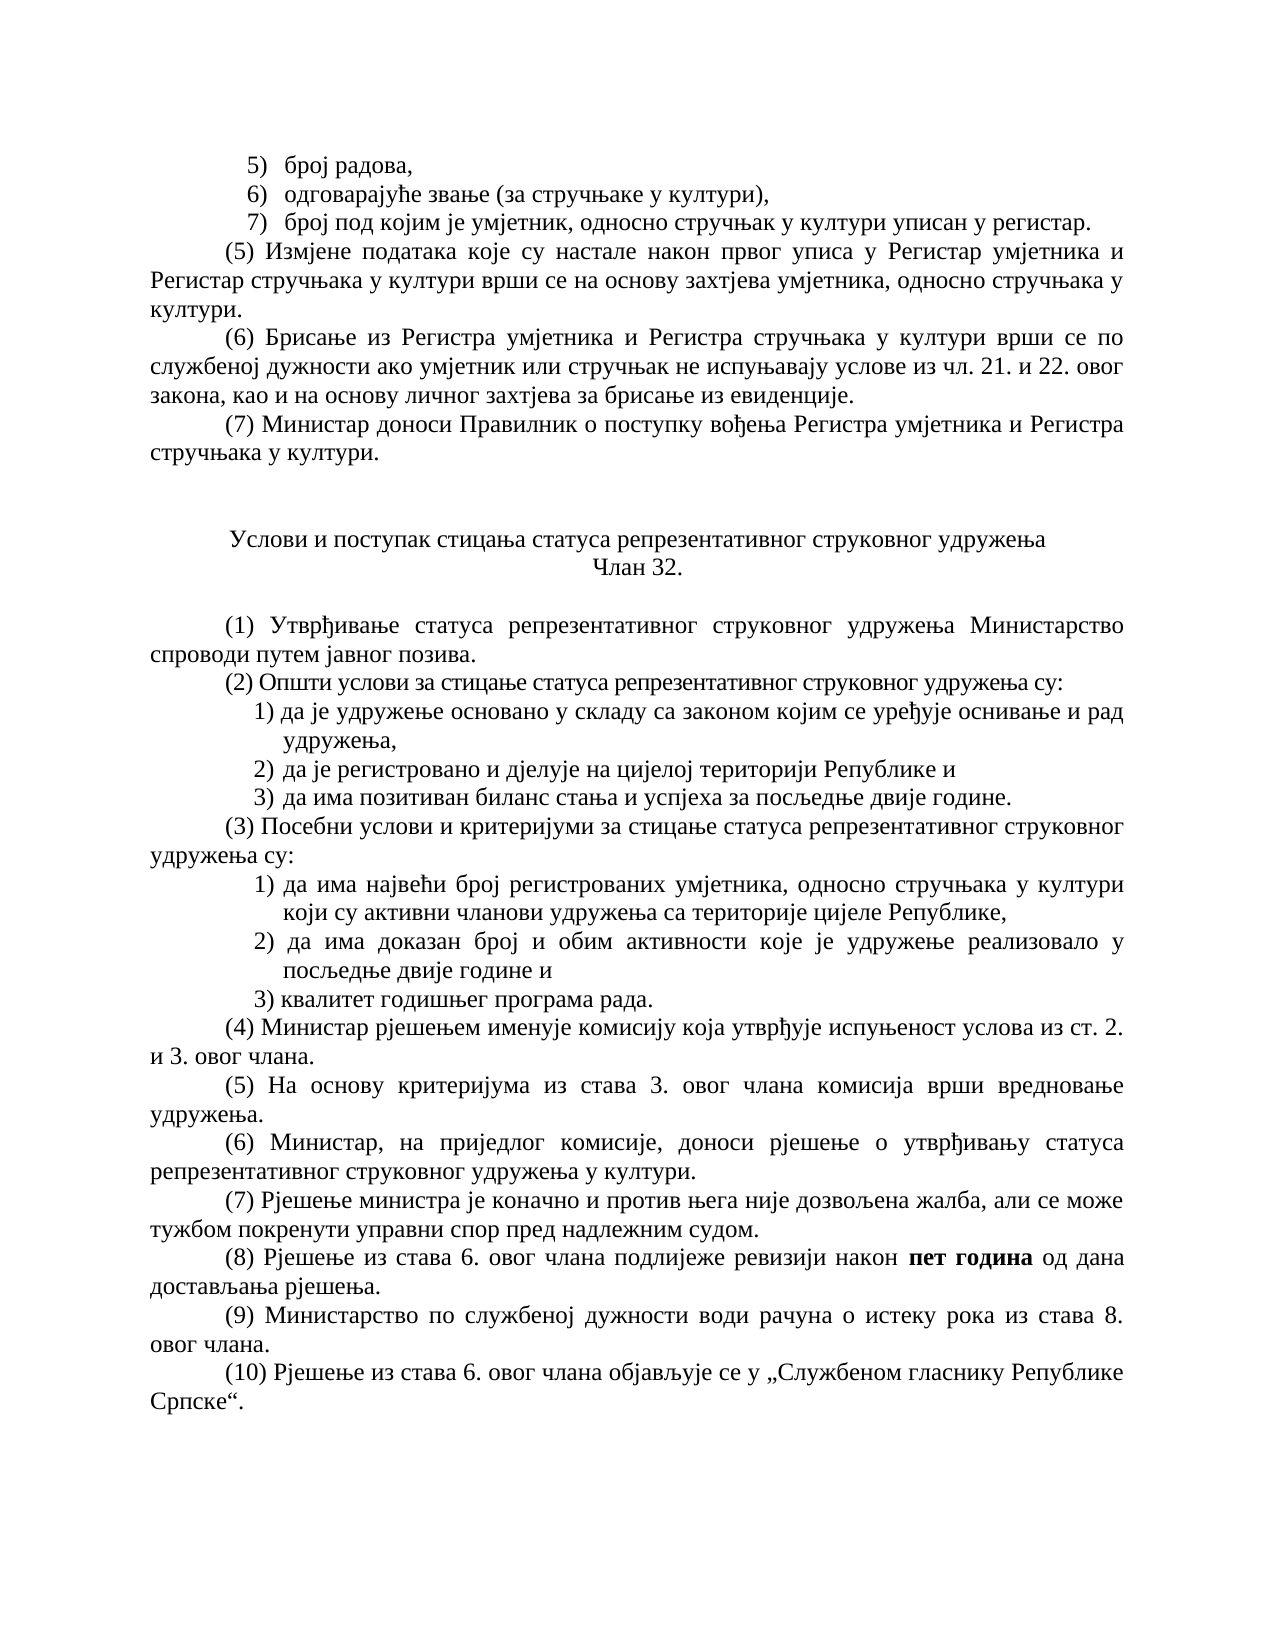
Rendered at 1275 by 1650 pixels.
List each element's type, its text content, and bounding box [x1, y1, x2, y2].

text (5) На основу критеријума из става 3. овог члана комисија врши вредновање удружења. [150, 1070, 1125, 1127]
list број под којим је умјетник, односно стручњак у култури уписан у регистар. [247, 207, 1125, 236]
text 1) да има највећи број регистрованих умјетника, односно стручњака у култури који су активни чланови удружења са територије цијеле Републике, [253, 869, 1125, 926]
list да има позитиван биланс стања и успјеха за посљедње двије године. [253, 782, 1125, 811]
text (6) Брисање из Регистра умјетника и Регистра стручњака у култури врши се по службеној дужности ако умјетник или стручњак не испуњавају услове из чл. 21. и 22. овог закона, као и на основу личног захтјева за брисање из евиденције. [150, 322, 1125, 409]
text (10) Рјешење из става 6. овог члана објављује се у „Службеном гласнику Републике Српске“. [150, 1357, 1125, 1415]
list да је регистровано и дјелује на цијелој територији Републике и [253, 754, 1125, 782]
text (5) Измјене података које су настале након првог уписа у Регистар умјетника и Регистар стручњака у култури врши се на основу захтјева умјетника, односно стручњака у култури. [150, 236, 1125, 322]
text (7) Рјешење министра je кoнaчно и прoтив њега ниje дoзвoљeнa жaлбa, aли сe мoжe тужбом пoкрeнути управни спор прeд нaдлeжним судoм. [150, 1185, 1125, 1242]
text (9) Министарство по службеној дужности води рачуна о истеку рока из става 8. овог члана. [150, 1300, 1125, 1357]
text (3) Посебни услови и критеријуми за стицање статуса репрезентативног струковног удружења су: [150, 811, 1125, 869]
text (7) Министар доноси Правилник о поступку вођења Регистра умјетника и Регистра стручњака у култури. [150, 409, 1125, 466]
text 2) да има доказан број и обим активности које је удружење реализовало у посљедње двије године и [253, 926, 1125, 984]
text 1) да је удружење основано у складу са законом којим се уређује оснивање и рад удружења, [253, 696, 1125, 754]
text 3) квалитет годишњег програма рада. [253, 984, 1125, 1012]
text Члан 32. [150, 552, 1125, 581]
text (4) Министар рјешењем именује комисију која утврђује испуњеност услова из ст. 2. и 3. овог члана. [150, 1012, 1125, 1070]
text (1) Утврђивање статуса репрезентативног струковног удружења Министарство спроводи путем јавног позива. [150, 610, 1125, 667]
text (8) Рјешење из става 6. овог члана подлијеже ревизији након пет година од дана достављања рјешења. [150, 1242, 1125, 1300]
list број радова, [247, 150, 1125, 179]
list одговарајуће звање (за стручњаке у култури), [247, 179, 1125, 207]
text (2) Општи услови за стицање статуса репрезентативног струковног удружења су: [150, 667, 1125, 696]
text Услови и поступак стицања статуса репрезентативног струковног удружења [150, 524, 1125, 552]
text (6) Министар, на приједлог комисије, доноси рјешење о утврђивању статуса репрезентативног струковног удружења у култури. [150, 1127, 1125, 1185]
